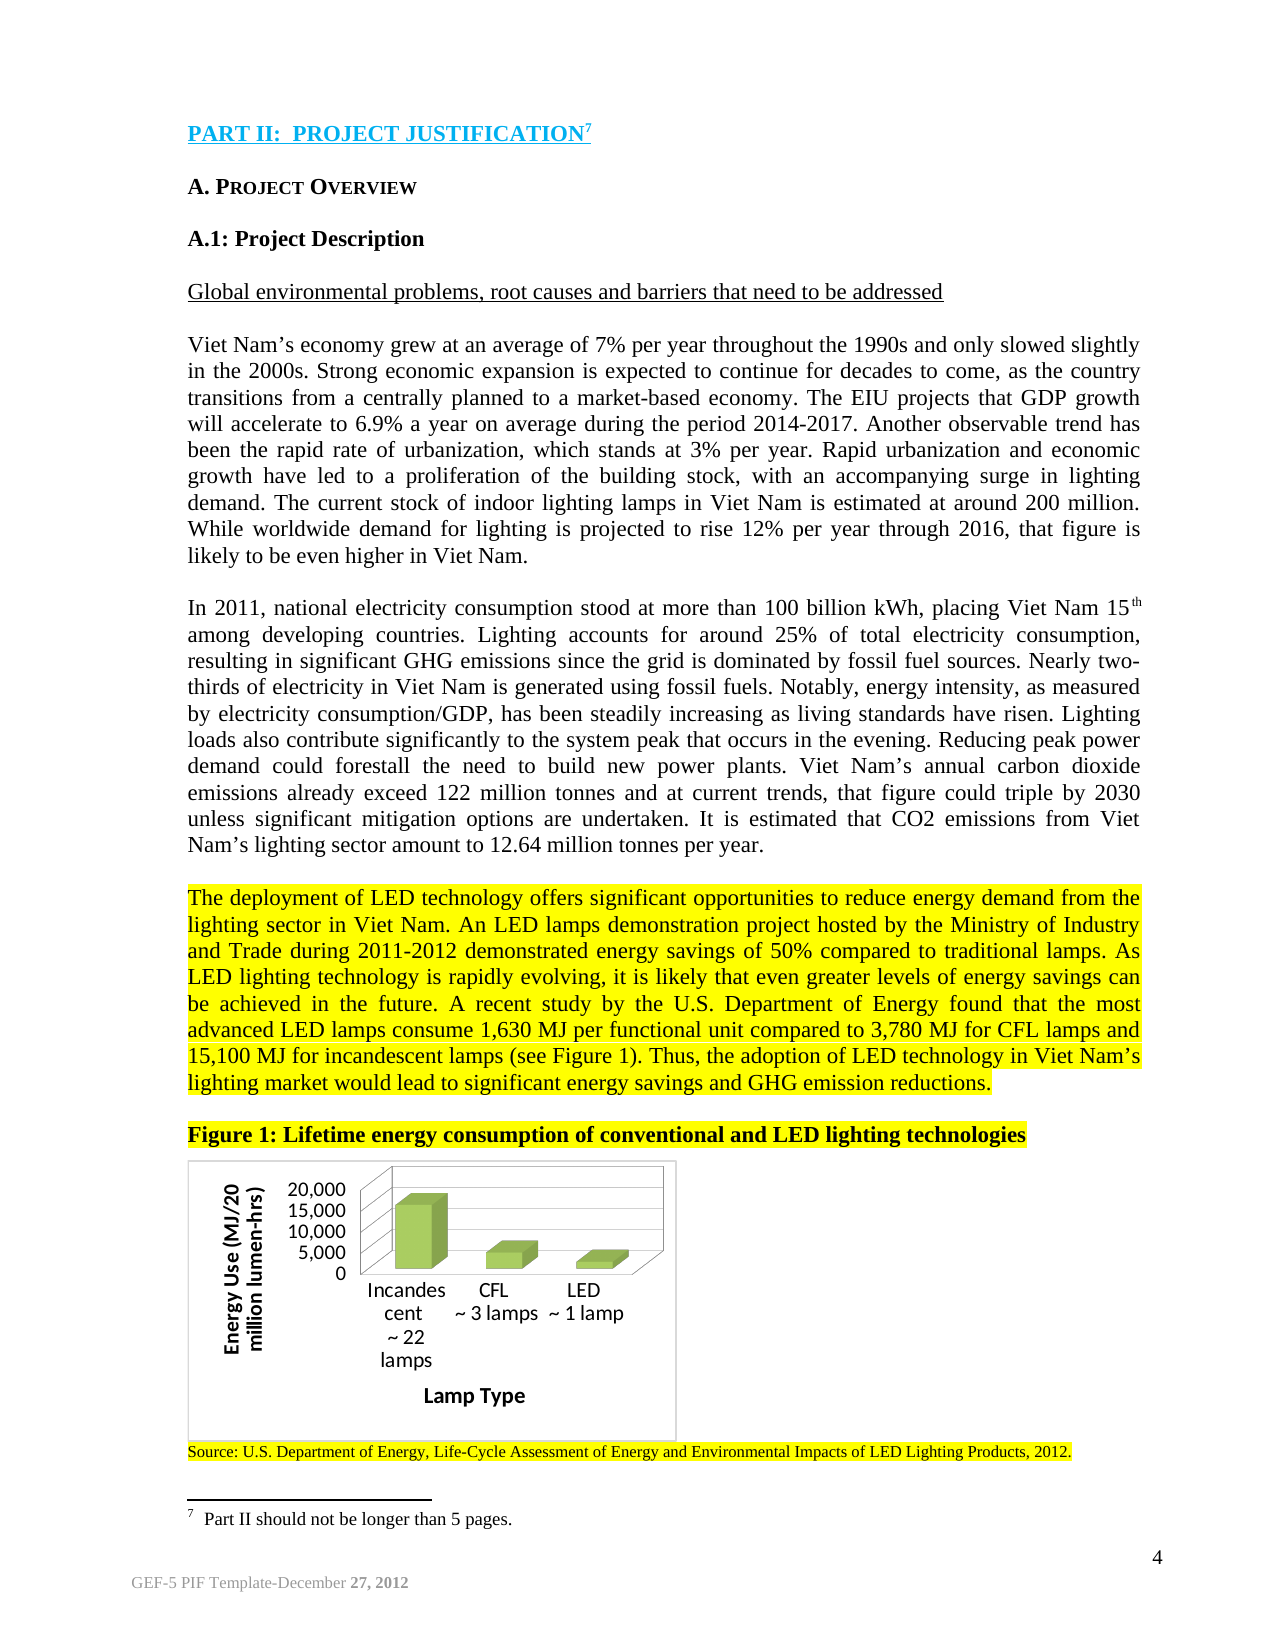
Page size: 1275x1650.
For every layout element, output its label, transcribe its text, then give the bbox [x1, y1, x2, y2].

list A.1: Project Description [187, 225, 1162, 252]
list A. Project Overview [187, 173, 1162, 225]
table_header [176, 278, 1153, 1487]
text part ii: project JustiFication [187, 120, 1162, 146]
